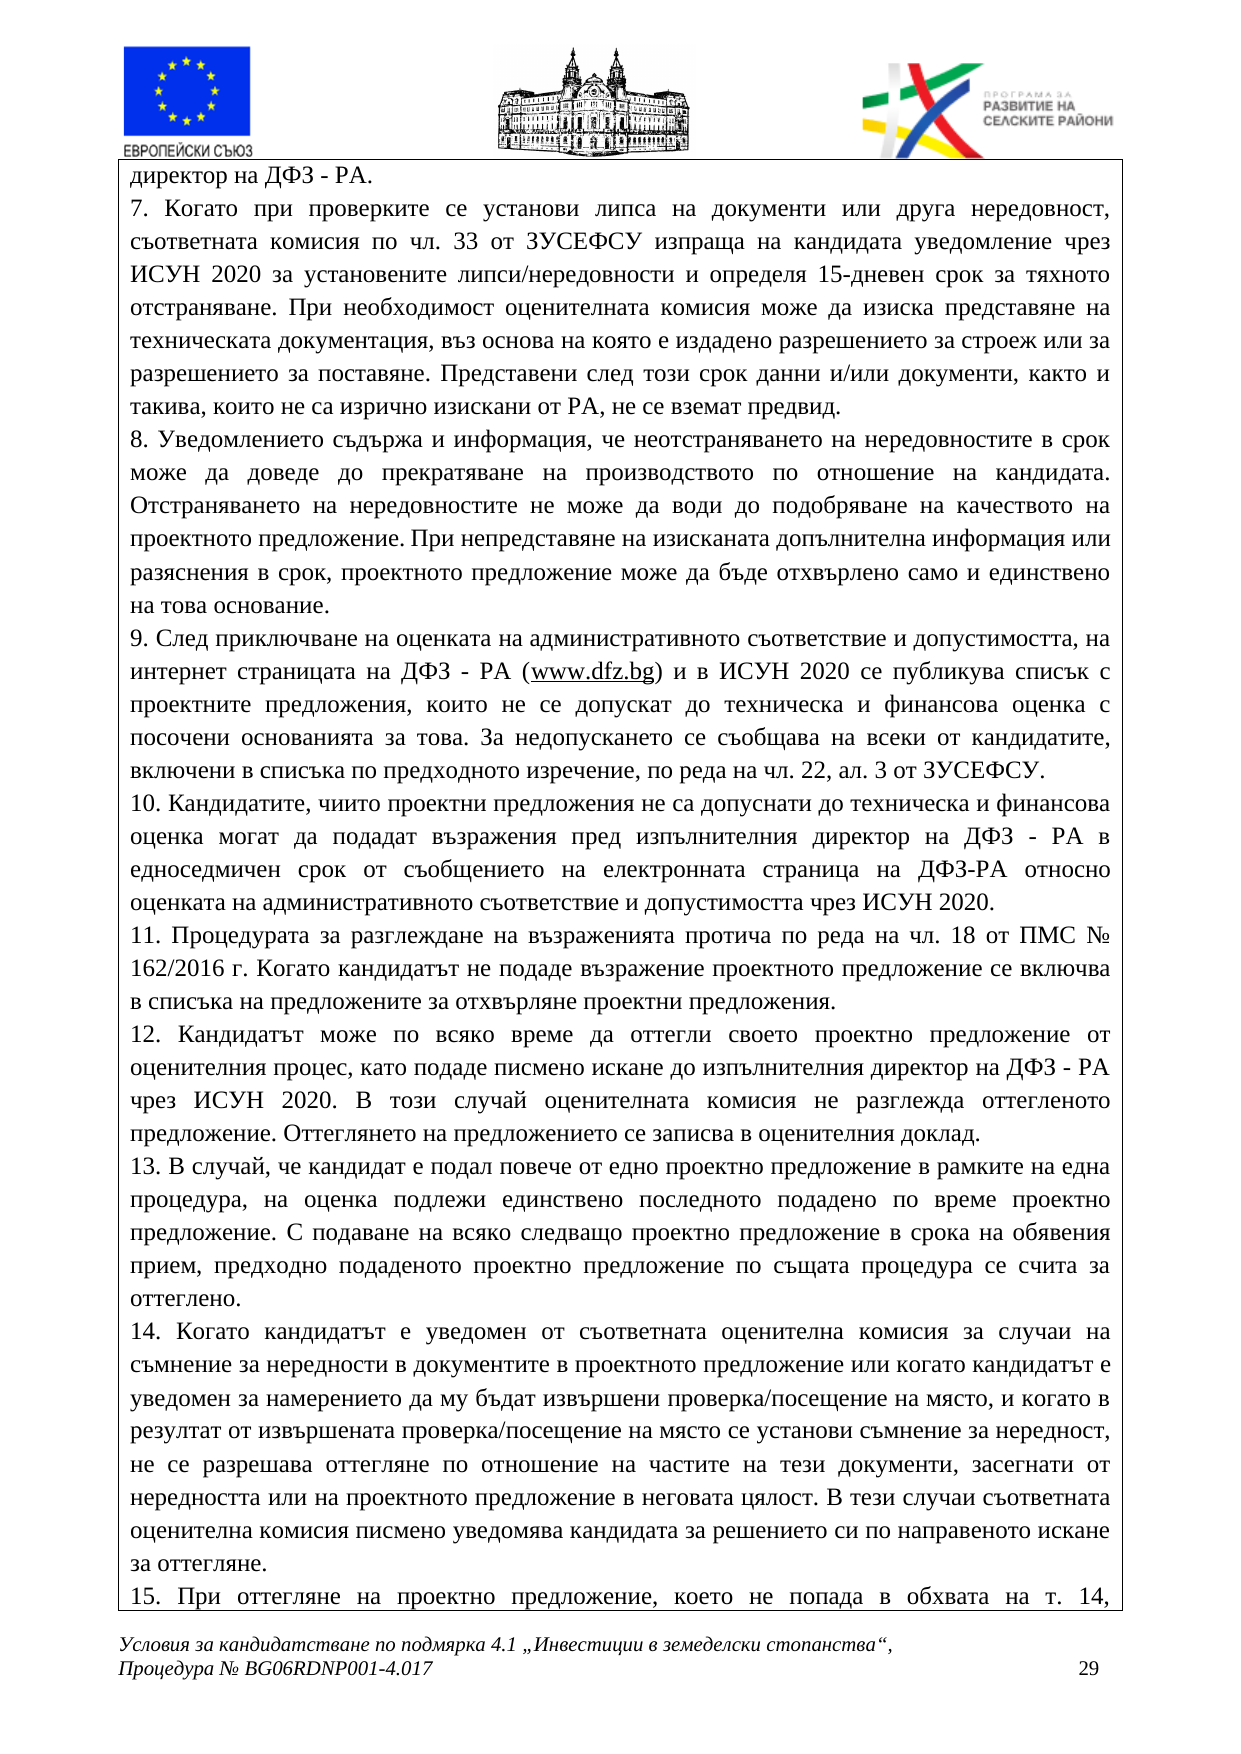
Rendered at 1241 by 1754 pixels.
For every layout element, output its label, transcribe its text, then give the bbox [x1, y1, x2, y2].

picture [493, 44, 697, 159]
picture [123, 45, 254, 159]
